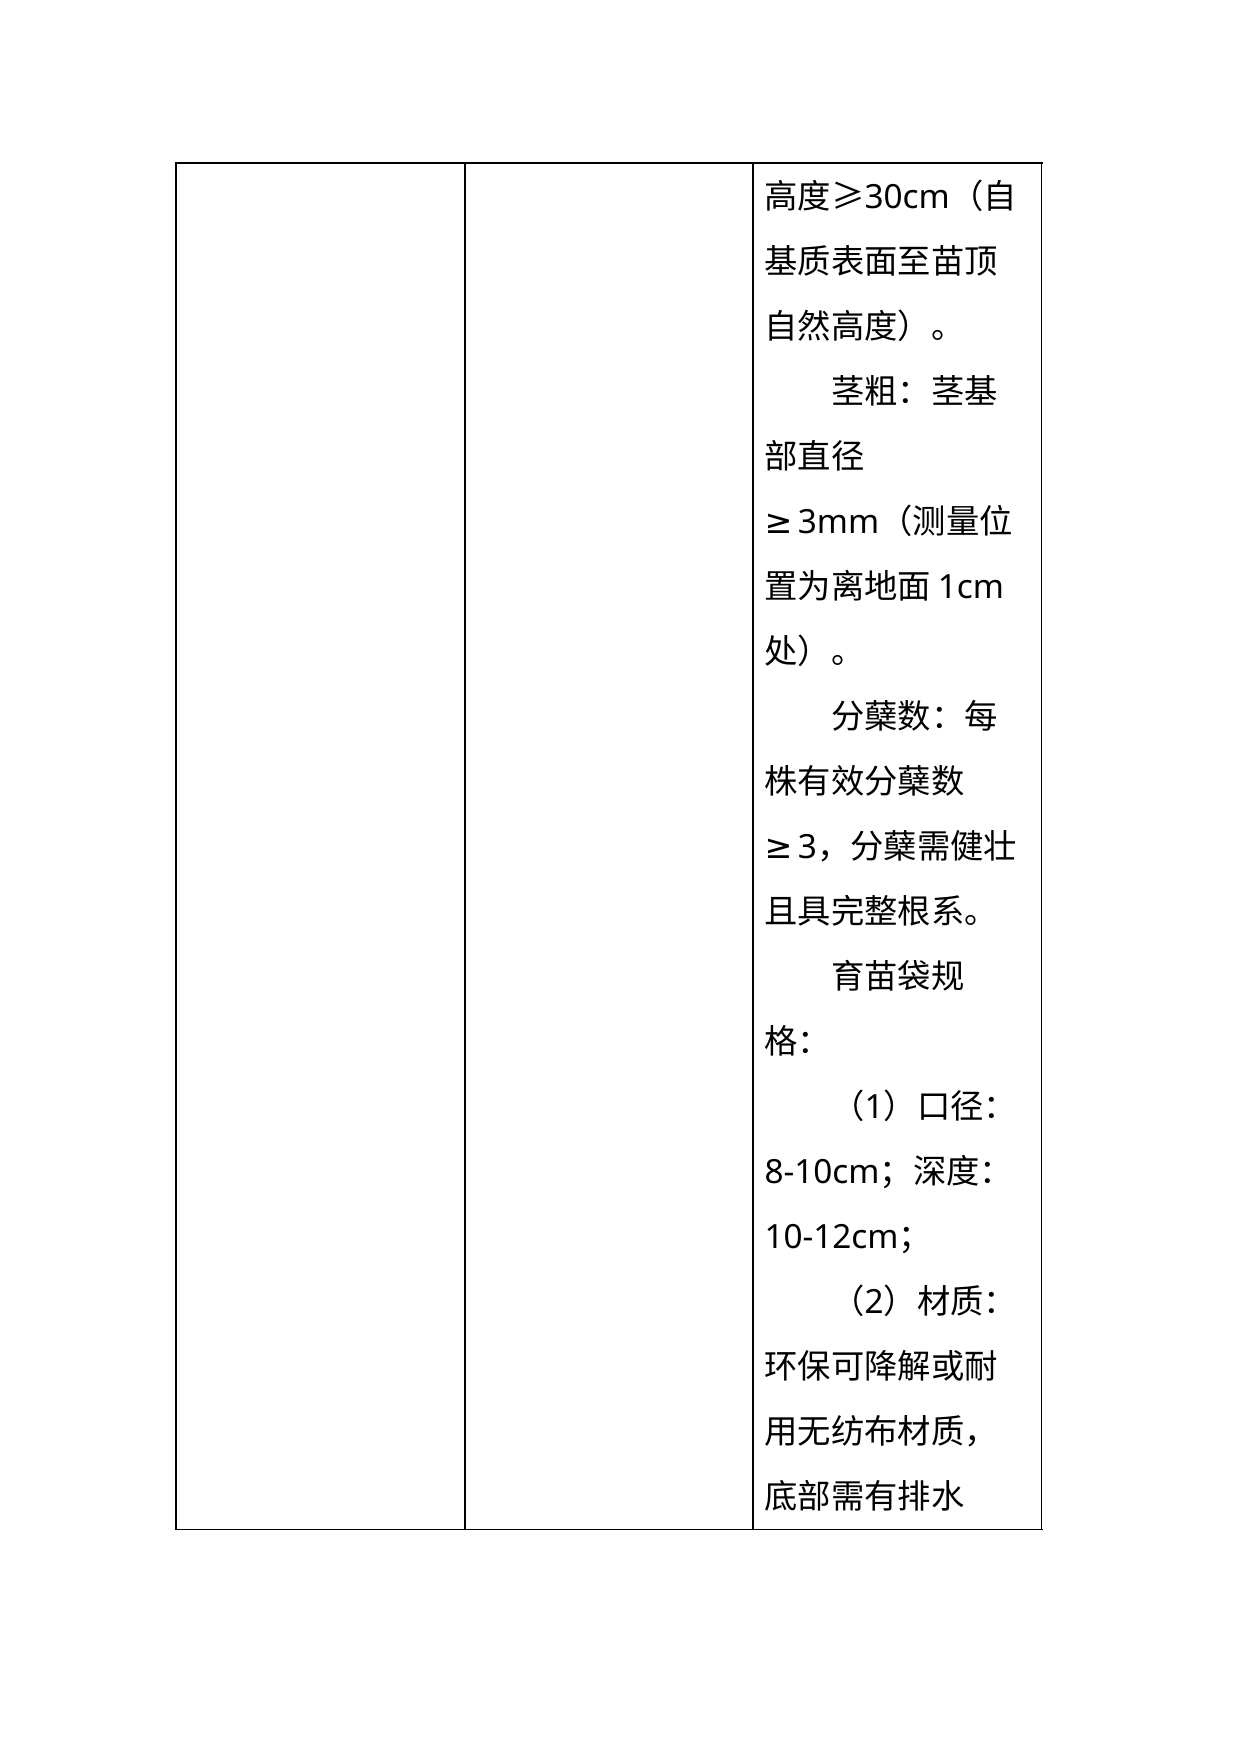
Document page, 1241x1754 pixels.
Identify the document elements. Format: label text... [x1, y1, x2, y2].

table_cell 1 [177, 164, 464, 1528]
table_cell ★ [466, 164, 752, 1528]
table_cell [754, 164, 1041, 1528]
